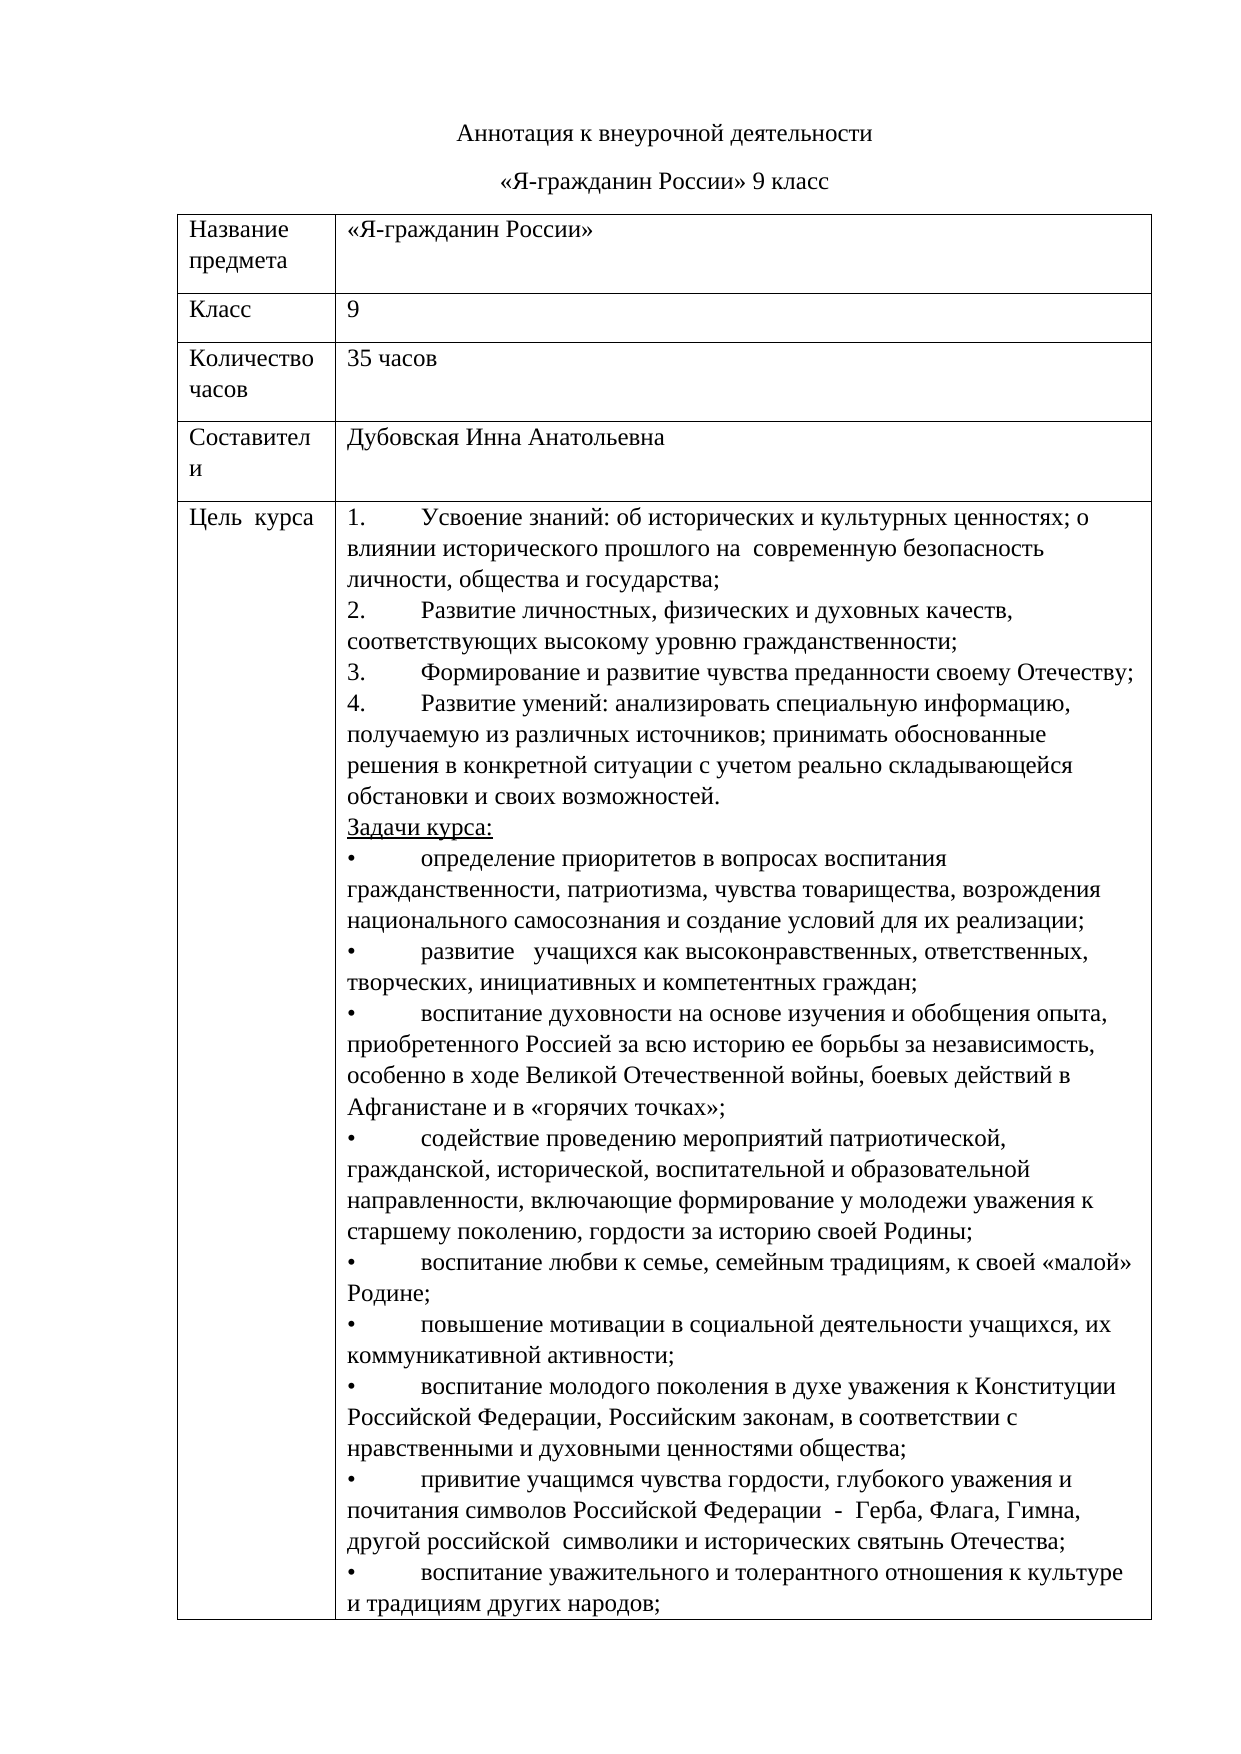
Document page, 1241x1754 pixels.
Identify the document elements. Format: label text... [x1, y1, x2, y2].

table_cell Цель курса [178, 502, 335, 1619]
table_cell 35 часов [336, 343, 1151, 421]
table_cell 9 [336, 294, 1151, 342]
table_cell Класс [178, 294, 335, 342]
table_header «Я-гражданин России» [336, 215, 1151, 293]
table_cell Количество часов [178, 343, 335, 421]
table_header Название предмета [178, 215, 335, 293]
text Аннотация к внеурочной деятельности [177, 118, 1152, 147]
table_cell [336, 502, 1151, 1619]
table_cell Составители [178, 422, 335, 501]
text «Я-гражданин России» 9 класс [177, 166, 1152, 194]
table_cell Дубовская Инна Анатольевна [336, 422, 1151, 501]
